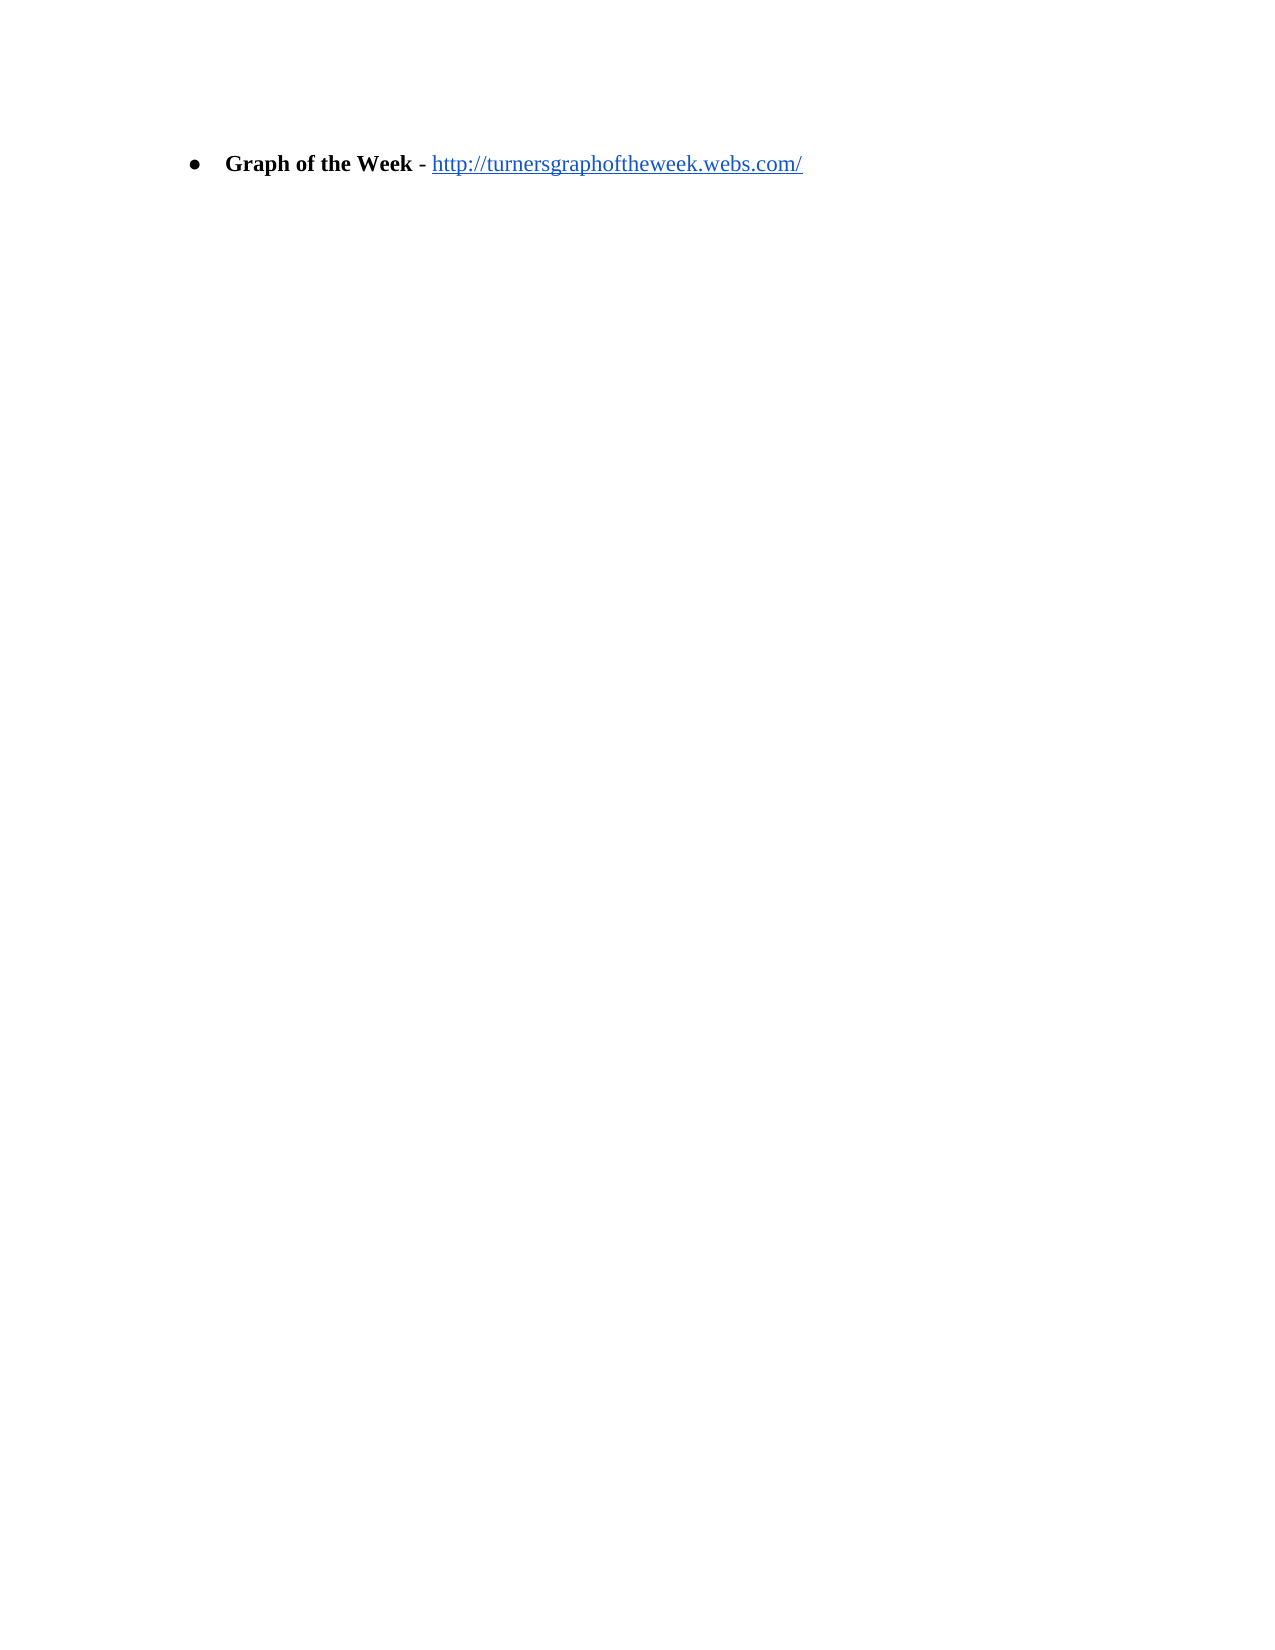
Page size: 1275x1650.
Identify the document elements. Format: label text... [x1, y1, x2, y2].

list Graph of the Week - http://turnersgraphoftheweek.webs.com/ [188, 150, 1125, 176]
